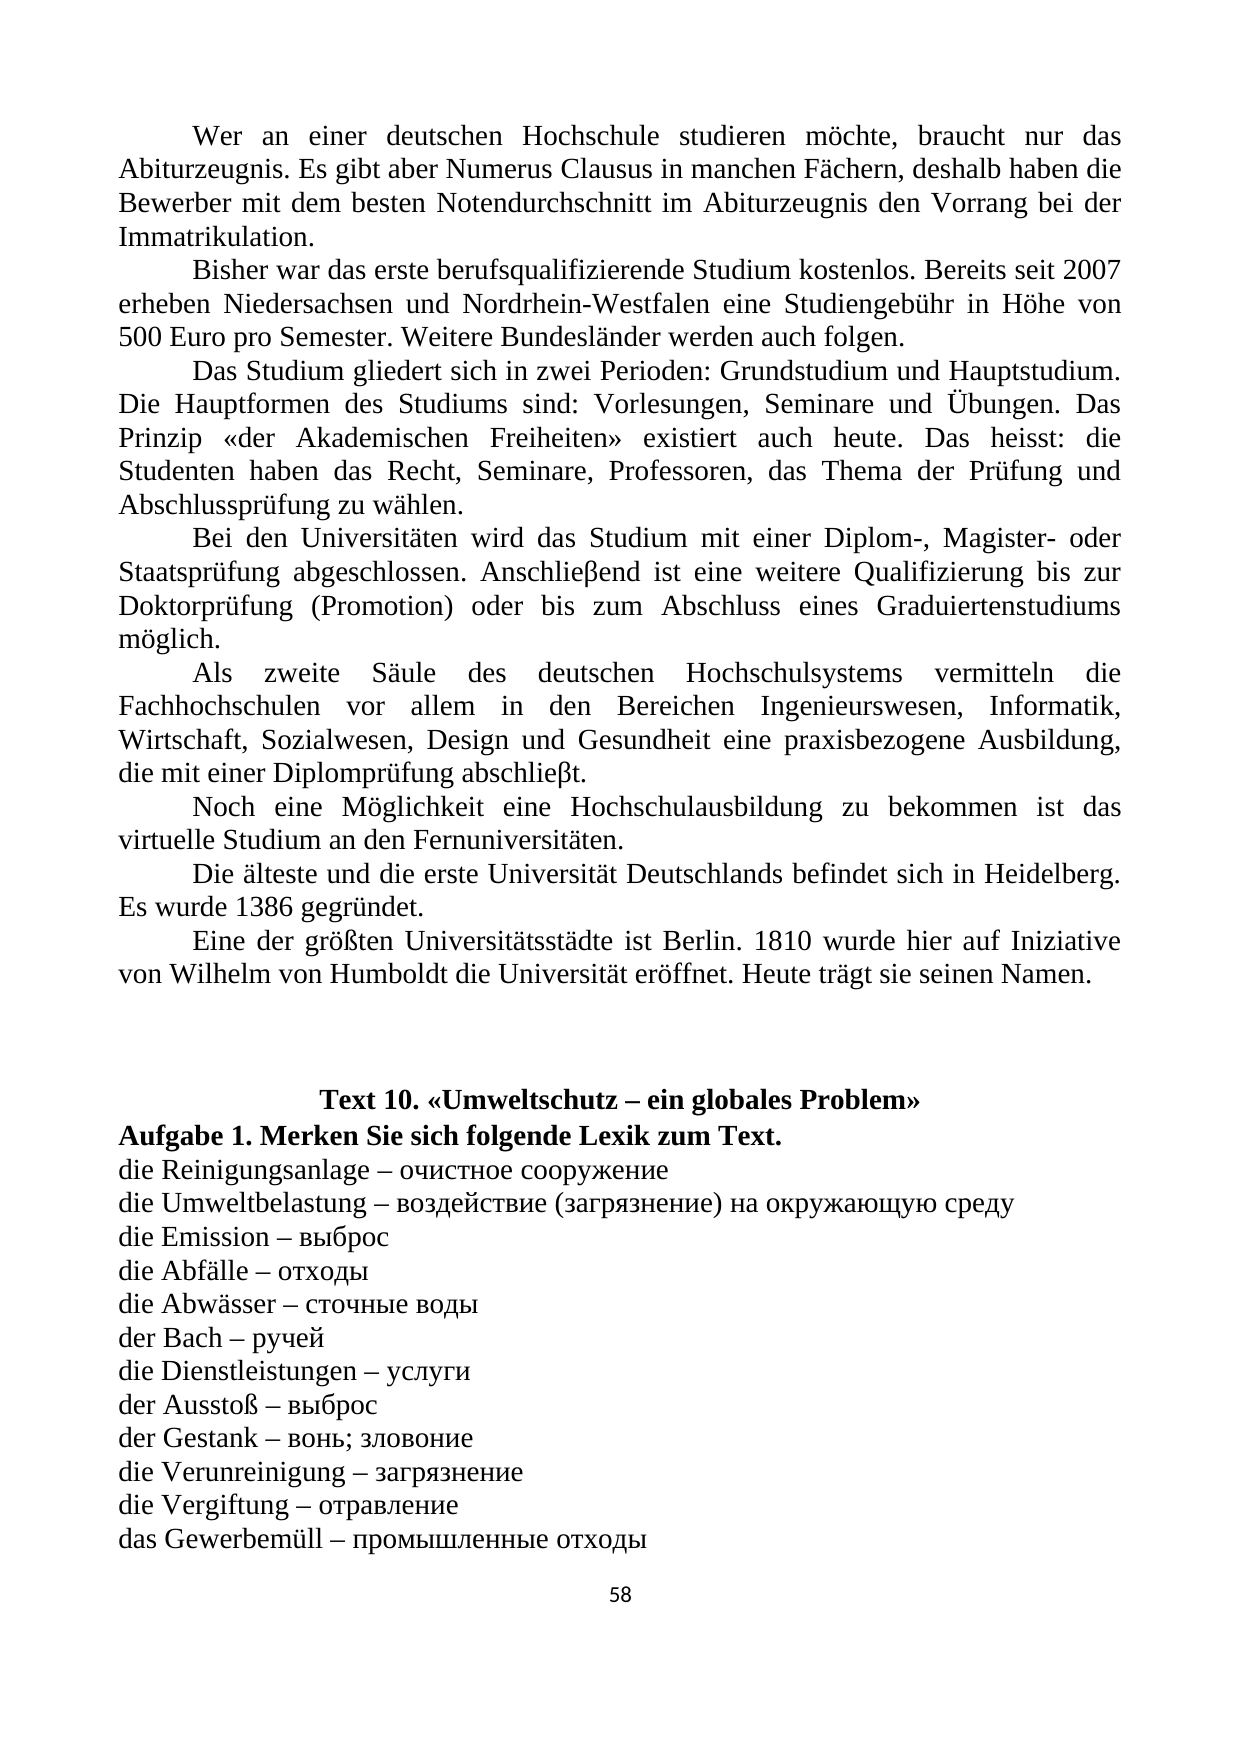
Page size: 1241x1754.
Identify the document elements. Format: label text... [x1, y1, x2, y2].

text das Gewerbemüll – промышленные отходы [118, 1521, 1122, 1554]
text der Ausstoß – выброс [118, 1387, 1122, 1420]
subtitle Text 10. «Umweltschutz – ein globales Problem» [118, 1082, 1122, 1116]
text Bisher war das erste berufsqualifizierende Studium kostenlos. Bereits seit 2007 erheben Niedersachsen und Nordrhein-Westfalen eine Studiengebühr in Höhe von 500 Euro pro Semester. Weitere Bundesländer werden auch folgen. [118, 252, 1122, 353]
text der Bach – ручей [118, 1320, 1122, 1353]
text die Abwässer – сточные воды [118, 1286, 1122, 1320]
text die Umweltbelastung – воздействие (загрязнение) на окружающую среду [118, 1186, 1122, 1219]
text Aufgabe 1. Merken Sie sich folgende Lexik zum Text. [118, 1118, 1122, 1152]
text Als zweite Säule des deutschen Hochschulsystems vermitteln die Fachhochschulen vor allem in den Bereichen Ingenieurswesen, Informatik, Wirtschaft, Sozialwesen, Design und Gesundheit eine praxisbezogene Ausbildung, die mit einer Diplomprüfung abschlieβt. [118, 655, 1122, 789]
text die Emission – выброс [118, 1219, 1122, 1253]
text Noch eine Möglichkeit eine Hochschulausbildung zu bekommen ist das virtuelle Studium an den Fernuniversitäten. [118, 789, 1122, 856]
text Das Studium gliedert sich in zwei Perioden: Grundstudium und Hauptstudium. Die Hauptformen des Studiums sind: Vorlesungen, Seminare und Übungen. Das Prinzip «der Akademischen Freiheiten» existiert auch heute. Das heisst: die Studenten haben das Recht, Seminare, Professoren, das Thema der Prüfung und Abschlussprüfung zu wählen. [118, 353, 1122, 521]
text Eine der größten Universitätsstädte ist Berlin. 1810 wurde hier auf Iniziative von Wilhelm von Humboldt die Universität eröffnet. Heute trägt sie seinen Namen. [118, 923, 1122, 990]
text die Dienstleistungen – услуги [118, 1353, 1122, 1387]
text der Gestank – вонь; зловоние [118, 1420, 1122, 1454]
text die Reinigungsanlage – очистное сооружение [118, 1152, 1122, 1186]
text Wer an einer deutschen Hochschule studieren möchte, braucht nur das Abiturzeugnis. Es gibt aber Numerus Сlausus in manchen Fächern, deshalb haben die Bewerber mit dem besten Notendurchschnitt im Abiturzeugnis den Vorrang bei der Immatrikulation. [118, 118, 1122, 252]
text die Verunreinigung – загрязнение [118, 1454, 1122, 1487]
text Die älteste und die erste Universität Deutschlands befindet sich in Heidelberg. Es wurde 1386 gegründet. [118, 856, 1122, 923]
text die Vergiftung – отравление [118, 1487, 1122, 1521]
text die Abfälle – отходы [118, 1253, 1122, 1286]
text Bei den Universitäten wird das Studium mit einer Diplom-, Magister- oder Staatsprüfung abgeschlossen. Anschlieβend ist eine weitere Qualifizierung bis zur Doktorprüfung (Promotion) oder bis zum Abschluss eines Graduiertenstudiums möglich. [118, 521, 1122, 655]
